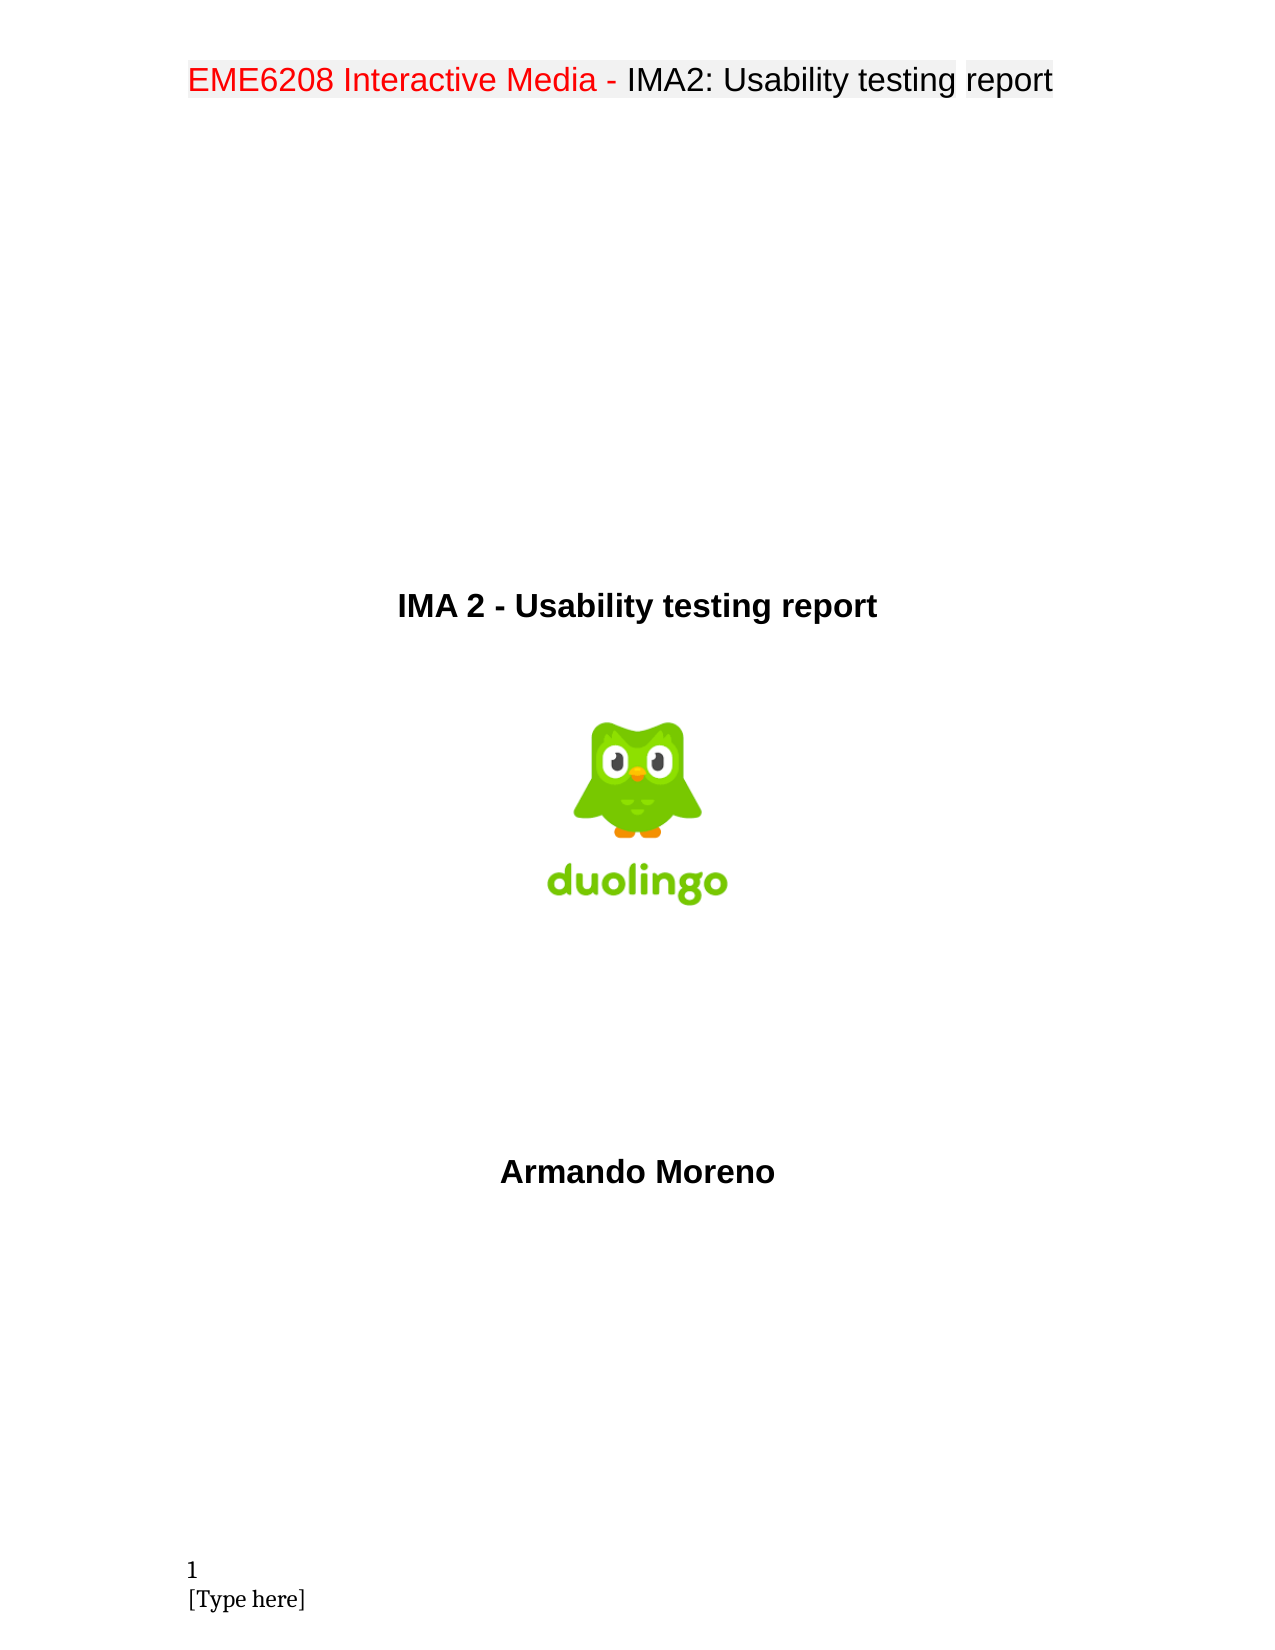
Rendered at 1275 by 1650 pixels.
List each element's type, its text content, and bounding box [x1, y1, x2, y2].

subtitle Armando Moreno [187, 1152, 1087, 1190]
subtitle IMA 2 - Usability testing report [187, 586, 1087, 624]
picture [520, 693, 755, 929]
